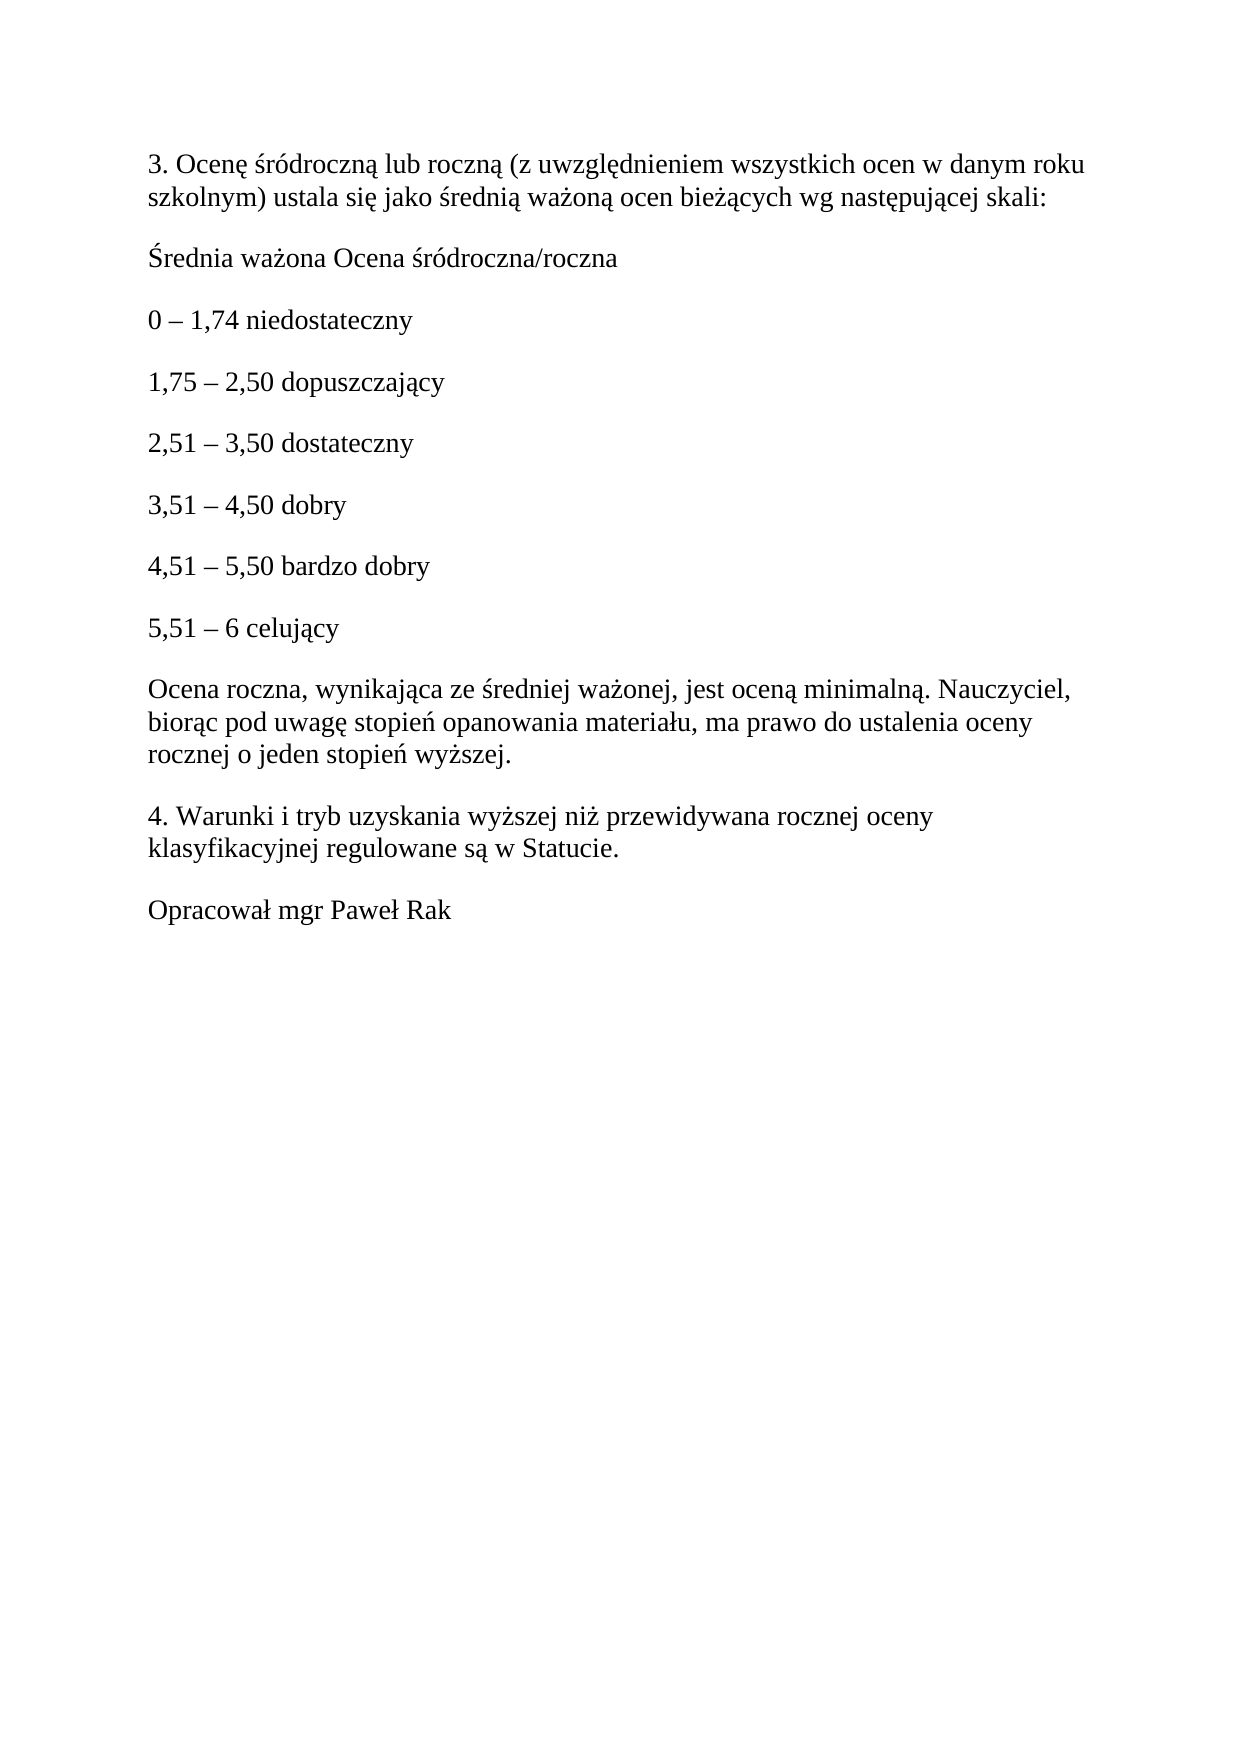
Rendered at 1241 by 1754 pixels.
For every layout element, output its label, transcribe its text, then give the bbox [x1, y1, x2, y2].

text Opracował mgr Paweł Rak [148, 893, 1093, 925]
text 1,75 – 2,50 dopuszczający [148, 365, 1093, 397]
text 2,51 – 3,50 dostateczny [148, 426, 1093, 459]
text Ocena roczna, wynikająca ze średniej ważonej, jest oceną minimalną. Nauczyciel, biorąc pod uwagę stopień opanowania materiału, ma prawo do ustalenia oceny rocznej o jeden stopień wyższej. [148, 672, 1093, 770]
text 0 – 1,74 niedostateczny [148, 303, 1093, 336]
text 4. Warunki i tryb uzyskania wyższej niż przewidywana rocznej oceny klasyfikacyjnej regulowane są w Statucie. [148, 799, 1093, 864]
text 3. Ocenę śródroczną lub roczną (z uwzględnieniem wszystkich ocen w danym roku szkolnym) ustala się jako średnią ważoną ocen bieżących wg następującej skali: [148, 148, 1093, 212]
text 4,51 – 5,50 bardzo dobry [148, 549, 1093, 582]
text Średnia ważona Ocena śródroczna/roczna [148, 242, 1093, 274]
text 3,51 – 4,50 dobry [148, 488, 1093, 520]
text 5,51 – 6 celujący [148, 611, 1093, 643]
